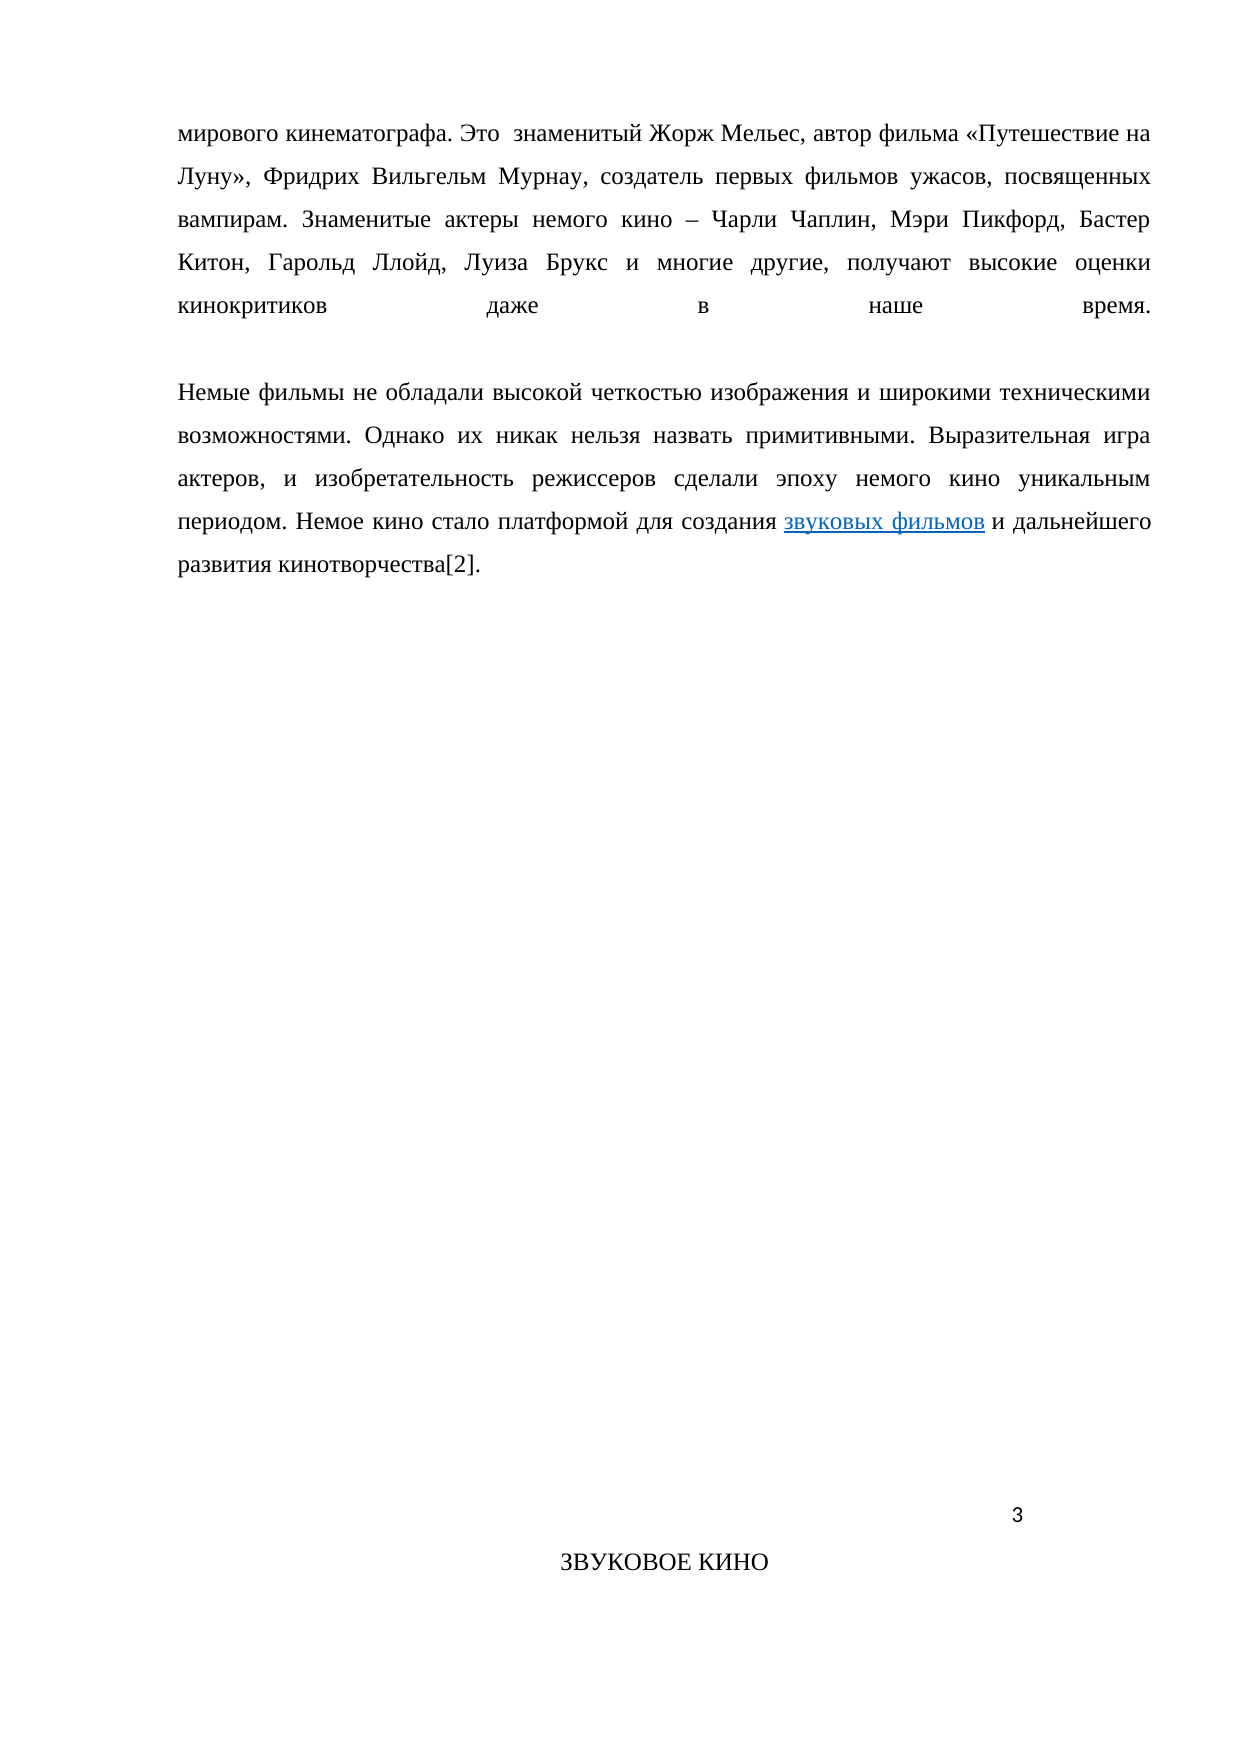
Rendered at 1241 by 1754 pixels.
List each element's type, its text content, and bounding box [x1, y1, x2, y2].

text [177, 118, 1152, 578]
text 3 [177, 1500, 1152, 1528]
text ЗВУКОВОЕ КИНО [177, 1547, 1152, 1575]
